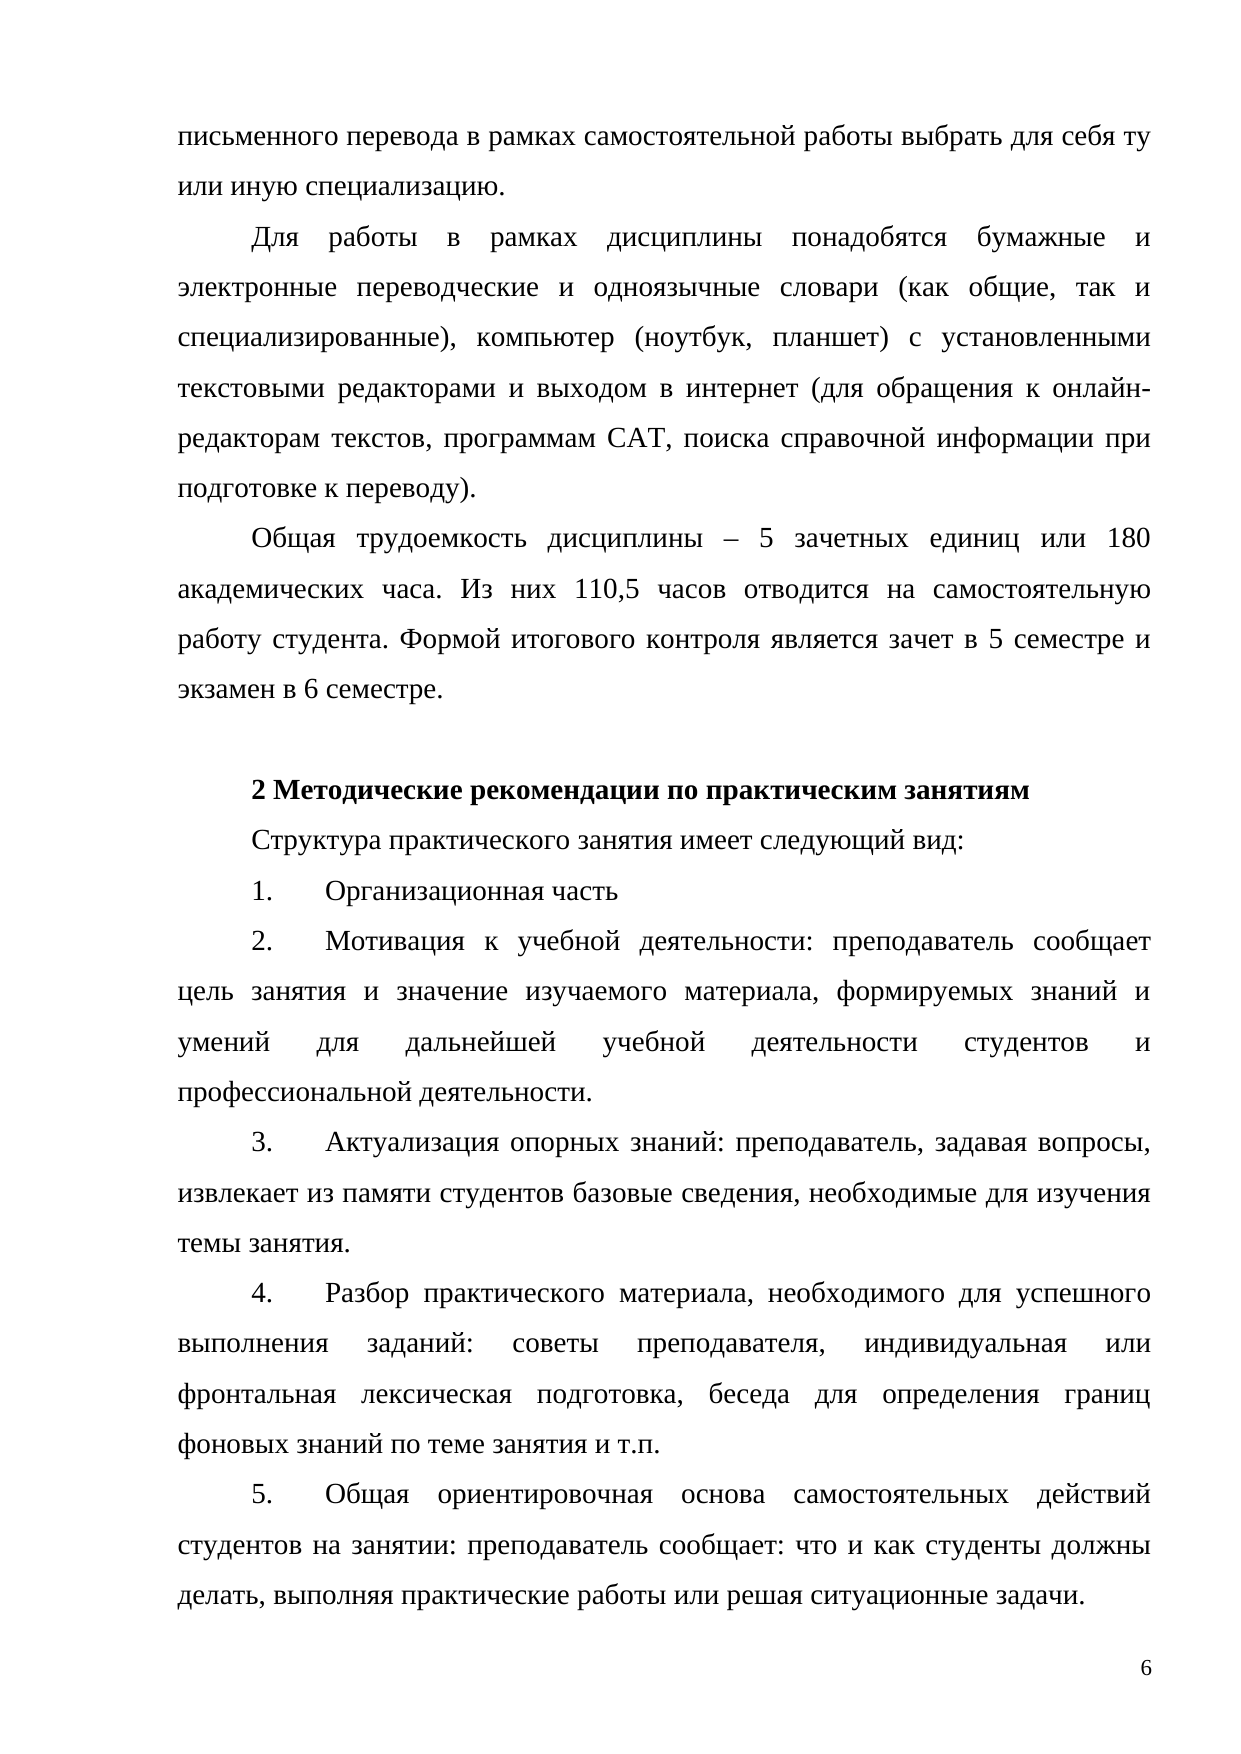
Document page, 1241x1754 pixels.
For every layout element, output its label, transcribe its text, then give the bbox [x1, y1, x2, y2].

text Структура практического занятия имеет следующий вид: [177, 822, 1152, 856]
text Для работы в рамках дисциплины понадобятся бумажные и электронные переводческие и одноязычные словари (как общие, так и специализированные), компьютер (ноутбук, планшет) с установленными текстовыми редакторами и выходом в интернет (для обращения к онлайн-редакторам текстов, программам САТ, поиска справочной информации при подготовке к переводу). [177, 219, 1152, 504]
text 5. Общая ориентировочная основа самостоятельных действий студентов на занятии: преподаватель сообщает: что и как студенты должны делать, выполняя практические работы или решая ситуационные задачи. [177, 1477, 1152, 1611]
text 2. Мотивация к учебной деятельности: преподаватель сообщает цель занятия и значение изучаемого материала, формируемых знаний и умений для дальнейшей учебной деятельности студентов и профессиональной деятельности. [177, 923, 1152, 1108]
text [177, 118, 1152, 202]
text 1. Организационная часть [177, 873, 1152, 906]
text 4. Разбор практического материала, необходимого для успешного выполнения заданий: советы преподавателя, индивидуальная или фронтальная лексическая подготовка, беседа для определения границ фоновых знаний по теме занятия и т.п. [177, 1275, 1152, 1460]
text 3. Актуализация опорных знаний: преподаватель, задавая вопросы, извлекает из памяти студентов базовые сведения, необходимые для изучения темы занятия. [177, 1124, 1152, 1258]
text Общая трудоемкость дисциплины – 5 зачетных единиц или 180 академических часа. Из них 110,5 часов отводится на самостоятельную работу студента. Формой итогового контроля является зачет в 5 семестре и экзамен в 6 семестре. [177, 521, 1152, 705]
subtitle 2 Методические рекомендации по практическим занятиям [177, 772, 1152, 806]
